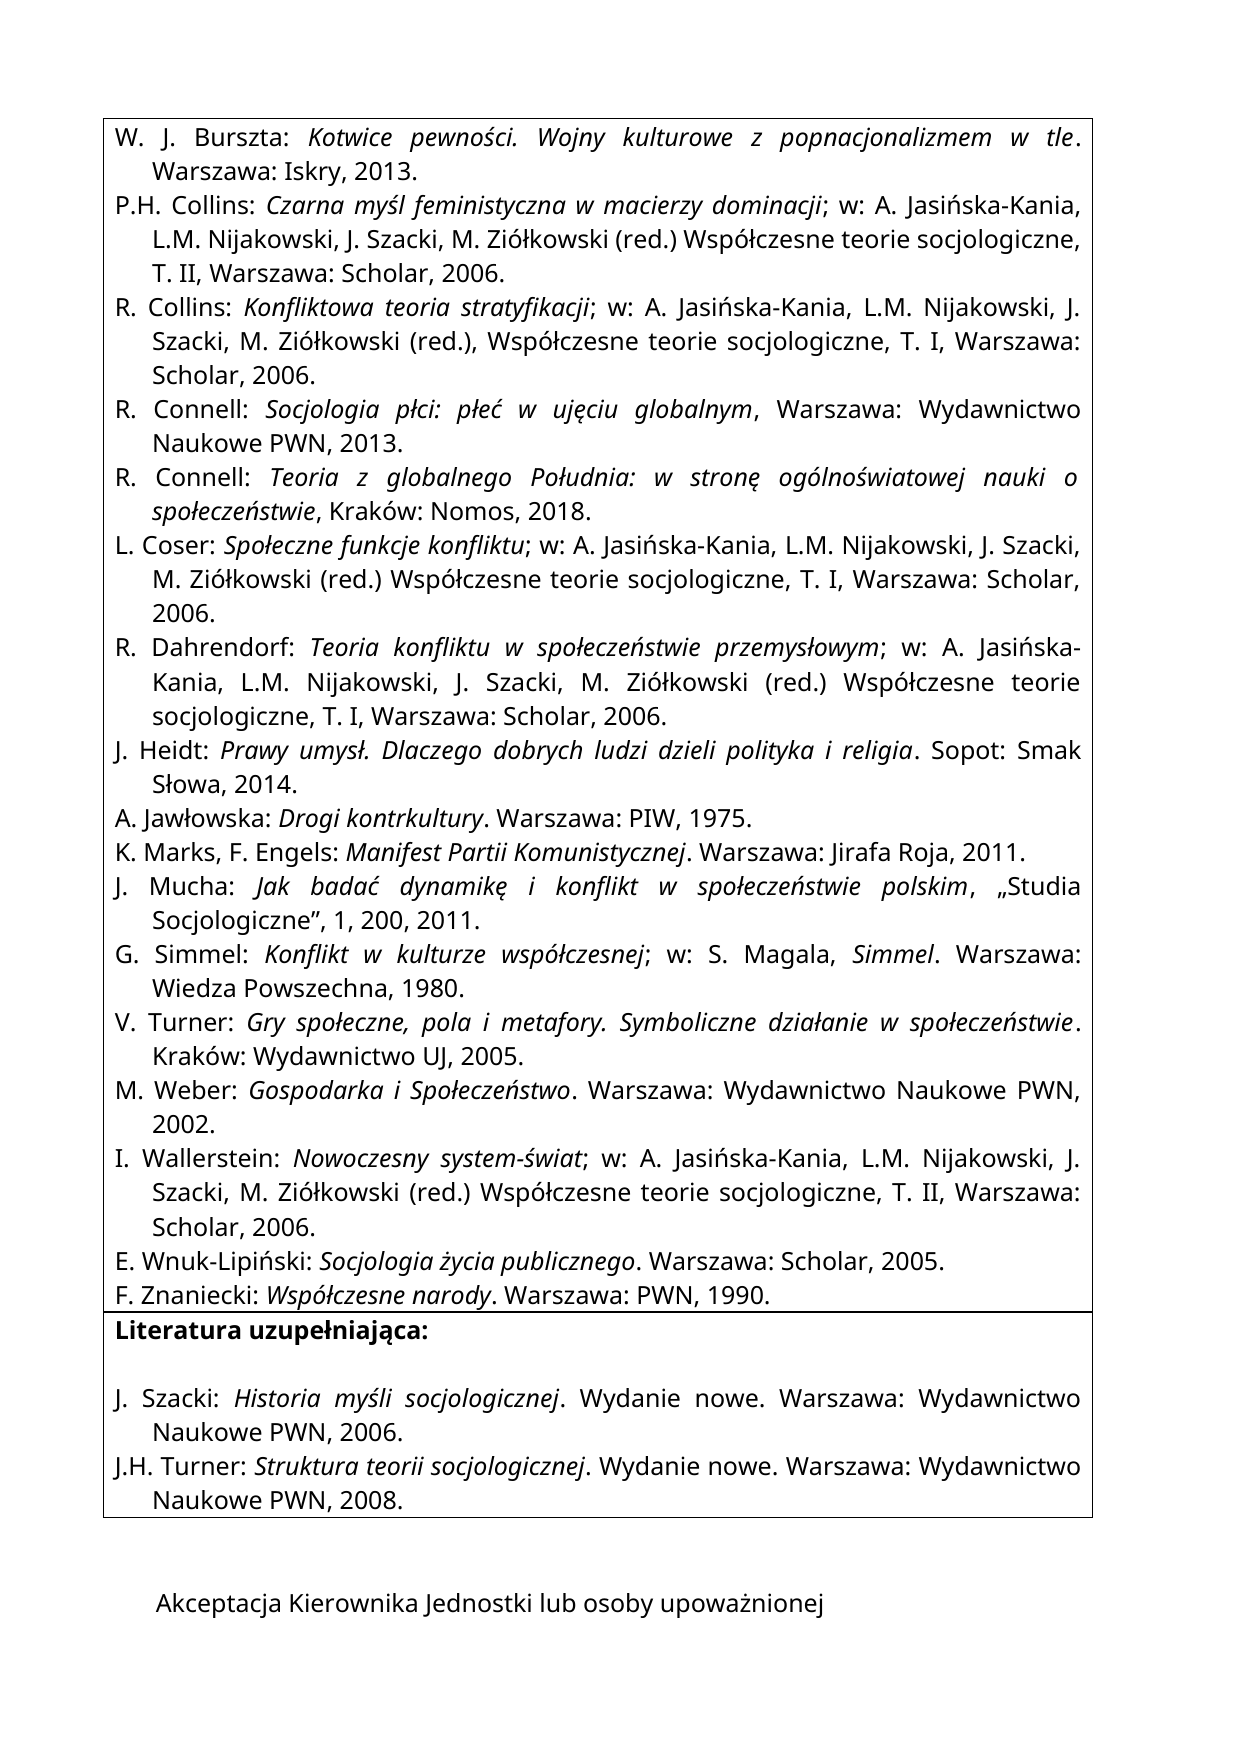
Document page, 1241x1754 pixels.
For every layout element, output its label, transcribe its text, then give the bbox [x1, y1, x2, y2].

text Akceptacja Kierownika Jednostki lub osoby upoważnionej [156, 1586, 1122, 1620]
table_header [104, 119, 1092, 1311]
table_cell Literatura uzupełniająca: J. Szacki: Historia myśli socjologicznej. Wydanie nowe. Warszawa: Wydawnictwo Naukowe PWN, 2006. J.H. Turner: Struktura teorii socjologicznej. Wydanie nowe. Warszawa: Wydawnictwo Naukowe PWN, 2008. [104, 1313, 1092, 1517]
